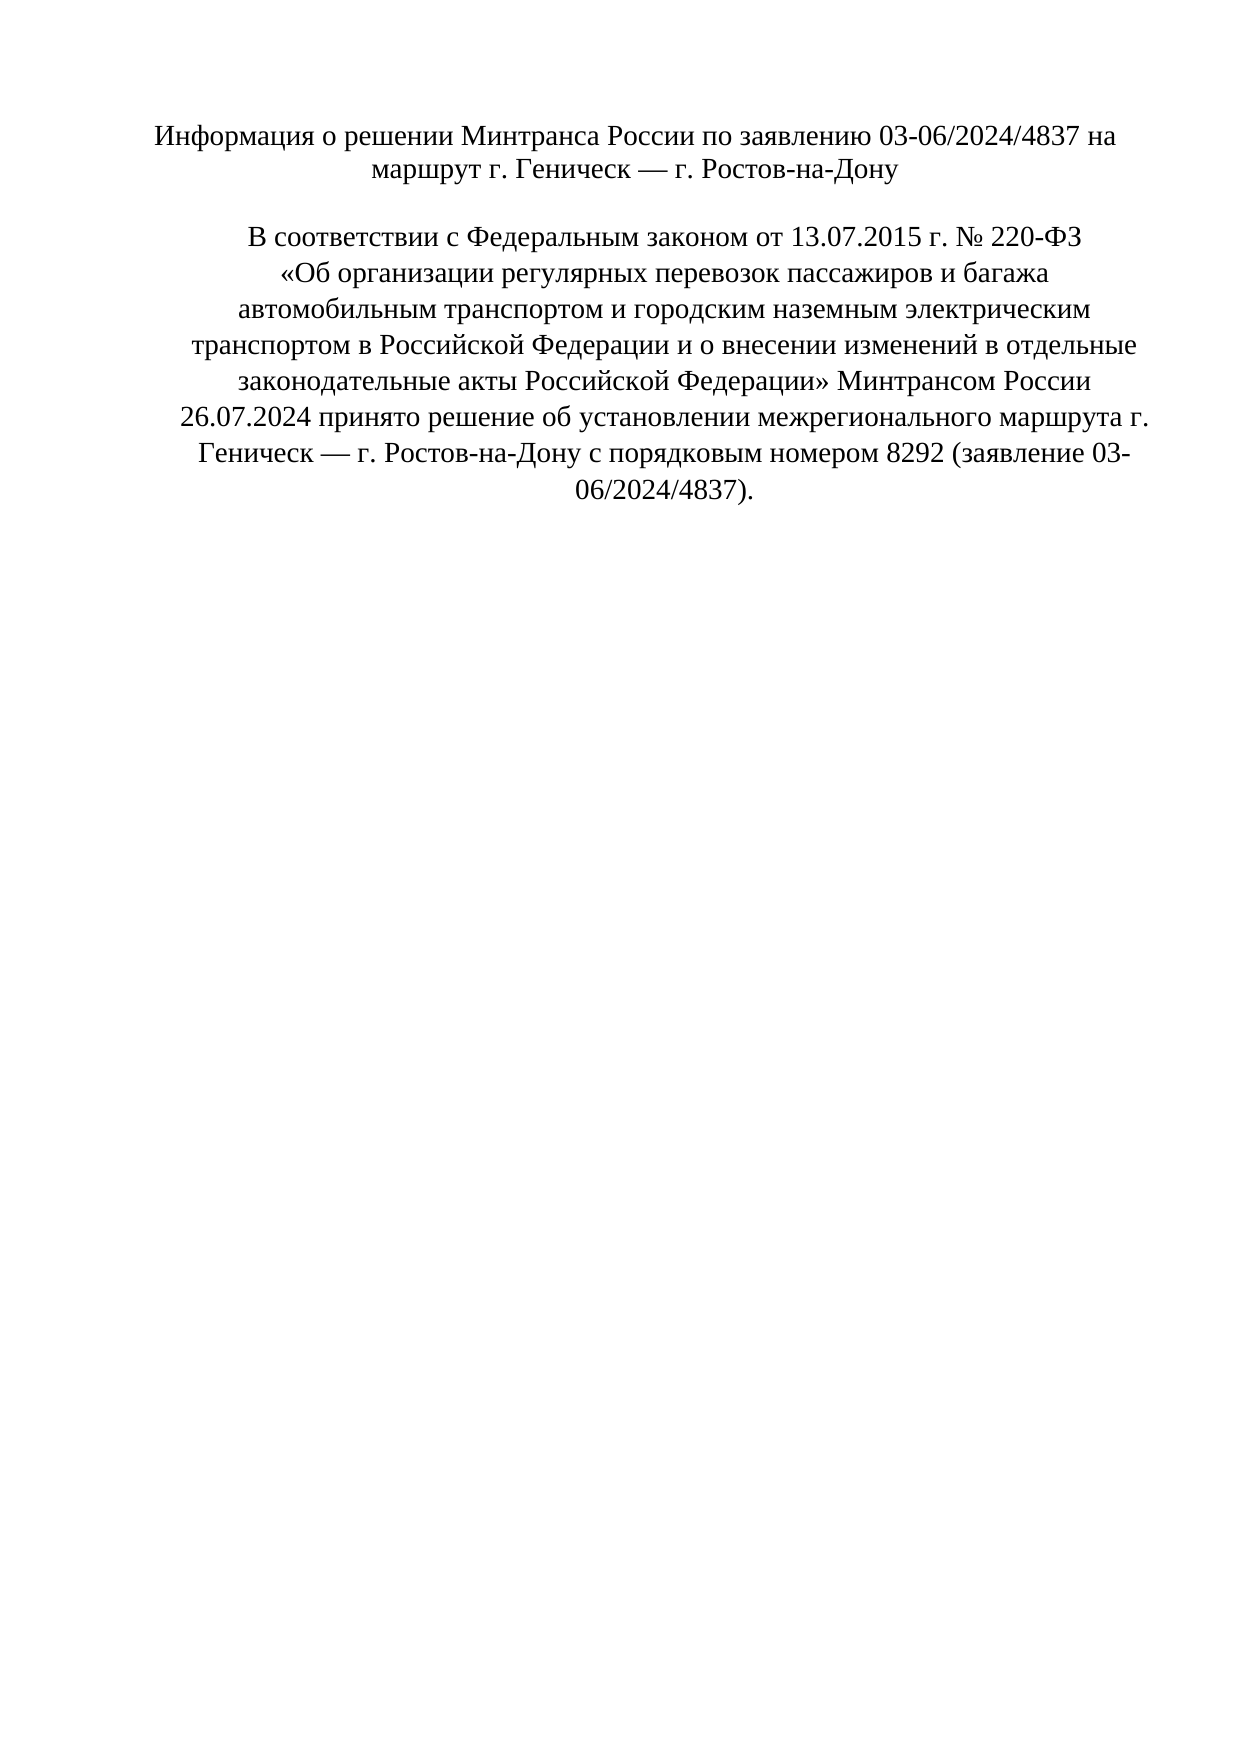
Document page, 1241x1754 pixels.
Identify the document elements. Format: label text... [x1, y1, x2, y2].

text В соответствии с Федеральным законом от 13.07.2015 г. № 220-ФЗ «Об организации регулярных перевозок пассажиров и багажа автомобильным транспортом и городским наземным электрическим транспортом в Российской Федерации и о внесении изменений в отдельные законодательные акты Российской Федерации» Минтрансом России 26.07.2024 принято решение об установлении межрегионального маршрута г. Геническ — г. Ростов-на-Дону с порядковым номером 8292 (заявление 03-06/2024/4837). [177, 219, 1152, 505]
text Информация о решении Минтранса России по заявлению 03-06/2024/4837 на маршрут г. Геническ — г. Ростов-на-Дону [118, 118, 1152, 185]
